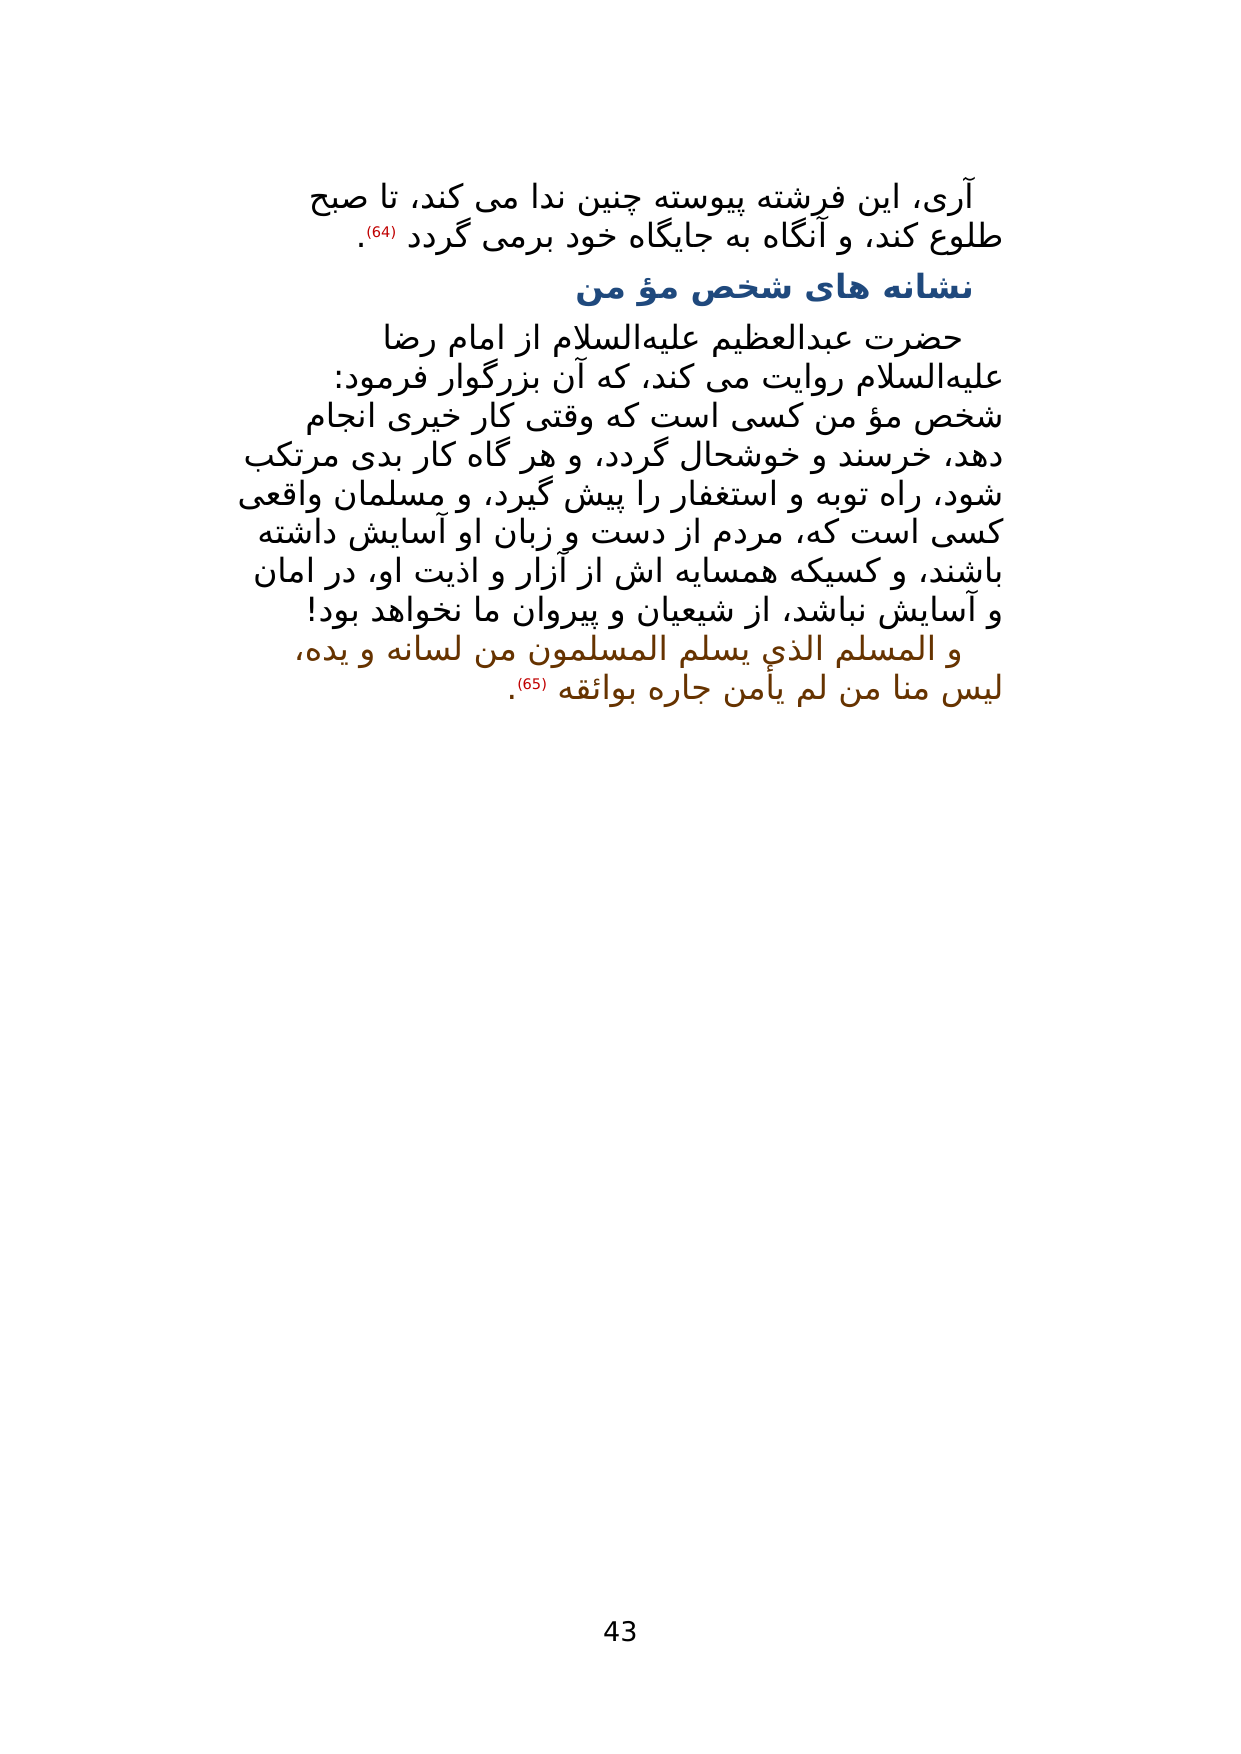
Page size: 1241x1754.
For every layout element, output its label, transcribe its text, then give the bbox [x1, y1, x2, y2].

subtitle نشانه هاى شخص مؤ من [236, 267, 1004, 306]
text آرى، اين فرشته پيوسته چنين ندا مى كند، تا صبح طلوع كند، و آنگاه به جايگاه خود برمى گردد (64). [236, 177, 1004, 255]
text حضرت عبدالعظيم عليه‌السلام از امام رضا عليه‌السلام روايت مى كند، كه آن بزرگوار فرمود: شخص مؤ من كسى است كه وقتى كار خيرى انجام دهد، خرسند و خوشحال گردد، و هر گاه كار بدى مرتكب شود، راه توبه و استغفار را پيش گيرد، و مسلمان واقعى كسى است كه، مردم از دست و زبان او آسايش داشته باشند، و كسيكه همسايه اش از آزار و اذيت او، در امان و آسايش نباشد، از شيعيان و پيروان ما نخواهد بود! [236, 319, 1004, 629]
text و المسلم الذى يسلم المسلمون من لسانه و يده، ليس منا من لم يأمن جاره بوائقه (65). [236, 629, 1004, 707]
